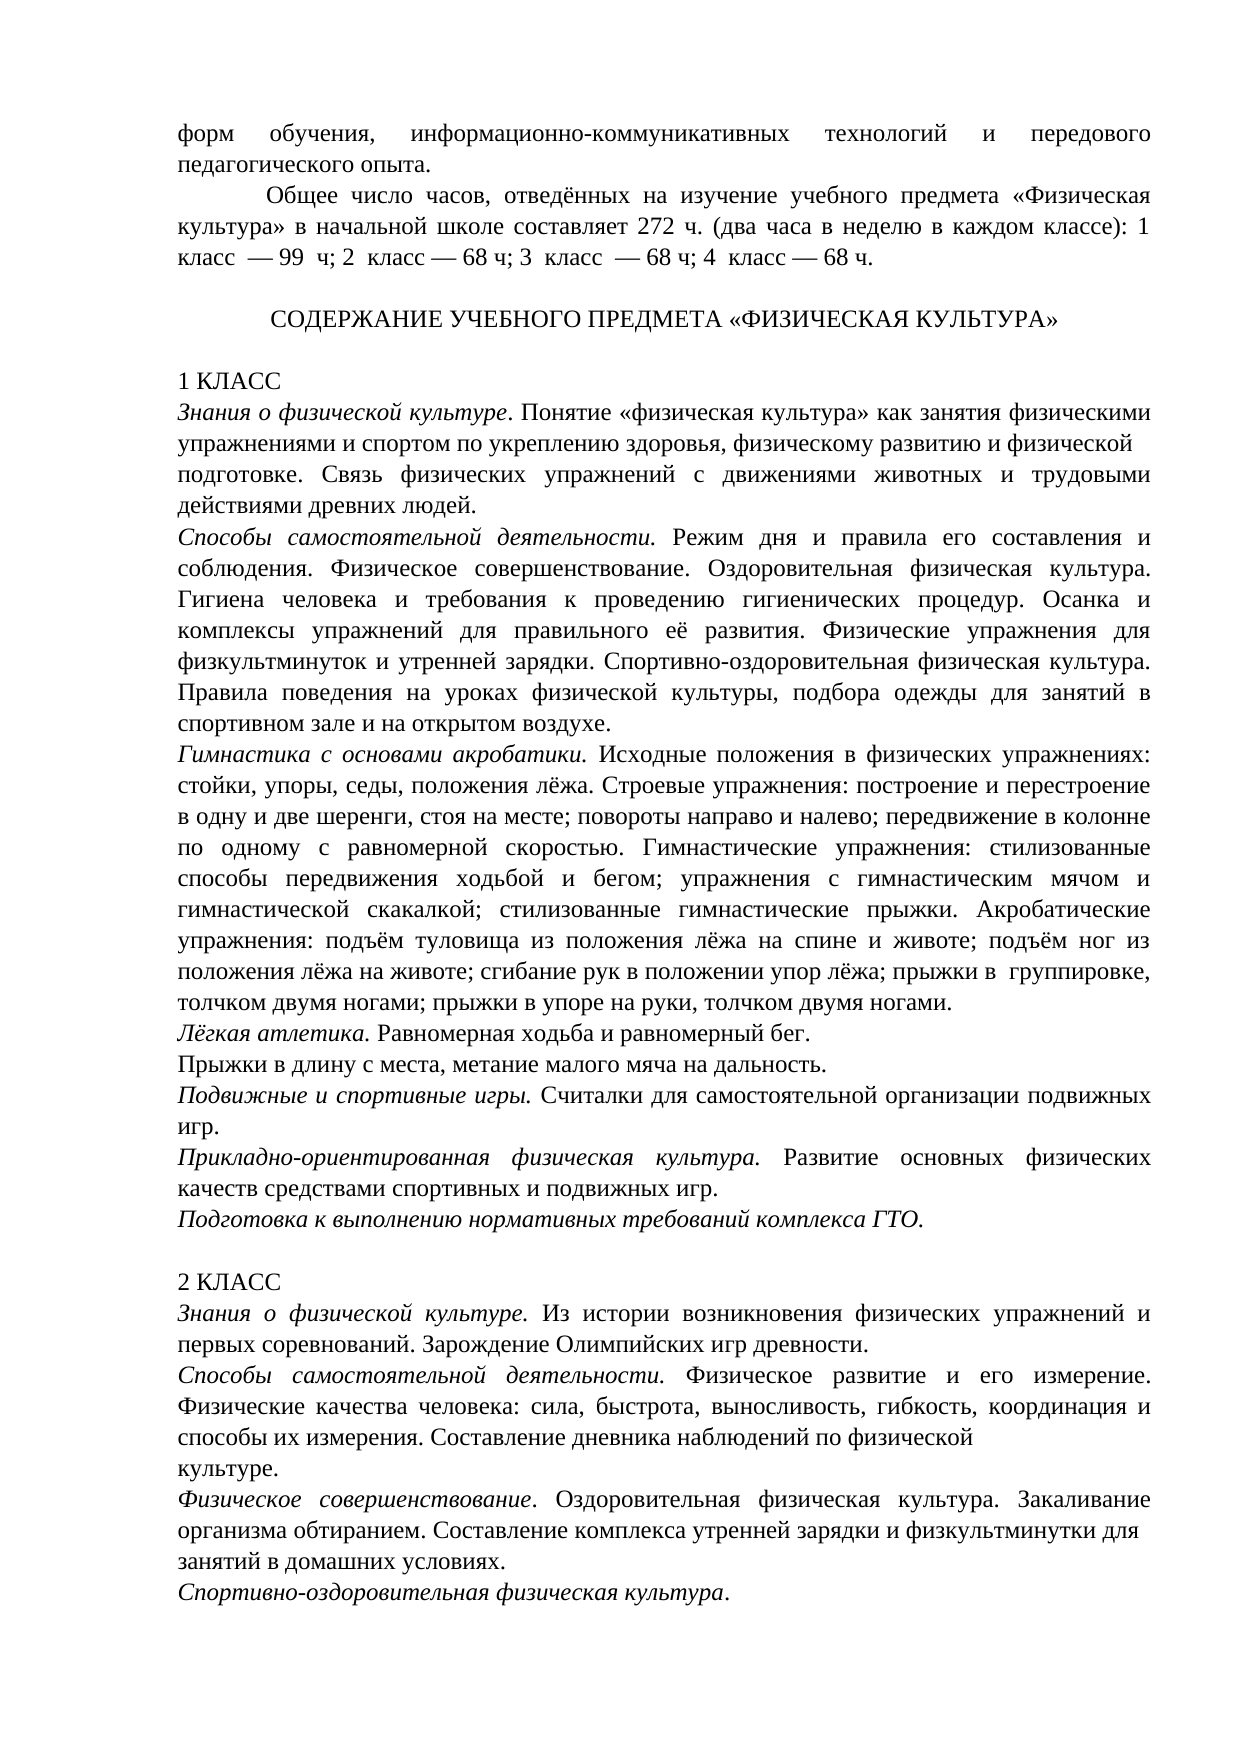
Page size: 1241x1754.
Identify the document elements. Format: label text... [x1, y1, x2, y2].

text Прыжки в длину с места, метание малого мяча на дальность. [177, 1049, 1152, 1078]
text Прикладно-ориентированная физическая культура. Развитие основных физических качеств средствами спортивных и подвижных игр. [177, 1142, 1152, 1202]
text Способы самостоятельной деятельности. Режим дня и правила его составления и соблюдения. Физическое совершенствование. Оздоровительная физическая культура. Гигиена человека и требования к проведению гигиенических процедур. Осанка и комплексы упражнений для правильного её развития. Физические упражнения для физкультминуток и утренней зарядки. Спортивно-оздоровительная физическая культура. Правила поведения на уроках физической культуры, подбора одежды для занятий в спортивном зале и на открытом воздухе. [177, 522, 1152, 737]
text Общее число часов, отведённых на изучение учебного предмета «Физическая культура» в начальной школе составляет 272 ч. (два часа в неделю в каждом классе): 1 класс — 99 ч; 2 класс — 68 ч; 3 класс — 68 ч; 4 класс — 68 ч. [177, 180, 1152, 271]
text подготовке. Связь физических упражнений с движениями животных и трудовыми действиями древних людей. [177, 459, 1152, 519]
text Знания о физической культуре. Из истории возникновения физических упражнений и первых соревнований. Зарождение Олимпийских игр древности. [177, 1298, 1152, 1357]
text Знания о физической культуре. Понятие «физическая культура» как занятия физическими упражнениями и спортом по укреплению здоровья, физическому развитию и физической [177, 397, 1152, 457]
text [177, 118, 1152, 178]
text СОДЕРЖАНИЕ УЧЕБНОГО ПРЕДМЕТА «ФИЗИЧЕСКАЯ КУЛЬТУРА» [177, 304, 1152, 333]
text Физическое совершенствование. Оздоровительная физическая культура. Закаливание организма обтиранием. Составление комплекса утренней зарядки и физкультминутки для [177, 1484, 1152, 1544]
text культуре. [177, 1453, 1152, 1482]
text Гимнастика с основами акробатики. Исходные положения в физических упражнениях: стойки, упоры, седы, положения лёжа. Строевые упражнения: построение и перестроение в одну и две шеренги, стоя на месте; повороты направо и налево; передвижение в колонне по одному с равномерной скоростью. Гимнастические упражнения: стилизованные способы передвижения ходьбой и бегом; упражнения с гимнастическим мячом и гимнастической скакалкой; стилизованные гимнастические прыжки. Акробатические упражнения: подъём туловища из положения лёжа на спине и животе; подъём ног из положения лёжа на животе; сгибание рук в положении упор лёжа; прыжки в группировке, толчком двумя ногами; прыжки в упоре на руки, толчком двумя ногами. [177, 739, 1152, 1016]
text Подготовка к выполнению нормативных требований комплекса ГТО. [177, 1204, 1152, 1233]
text 1 КЛАСС [177, 366, 1152, 395]
text Способы самостоятельной деятельности. Физическое развитие и его измерение. Физические качества человека: сила, быстрота, выносливость, гибкость, координация и способы их измерения. Составление дневника наблюдений по физической [177, 1360, 1152, 1451]
text Подвижные и спортивные игры. Считалки для самостоятельной организации подвижных игр. [177, 1080, 1152, 1140]
text 2 КЛАСС [177, 1267, 1152, 1295]
text Лёгкая атлетика. Равномерная ходьба и равномерный бег. [177, 1018, 1152, 1047]
text Спортивно-оздоровительная физическая культура. [177, 1577, 1152, 1606]
text занятий в домашних условиях. [177, 1546, 1152, 1575]
